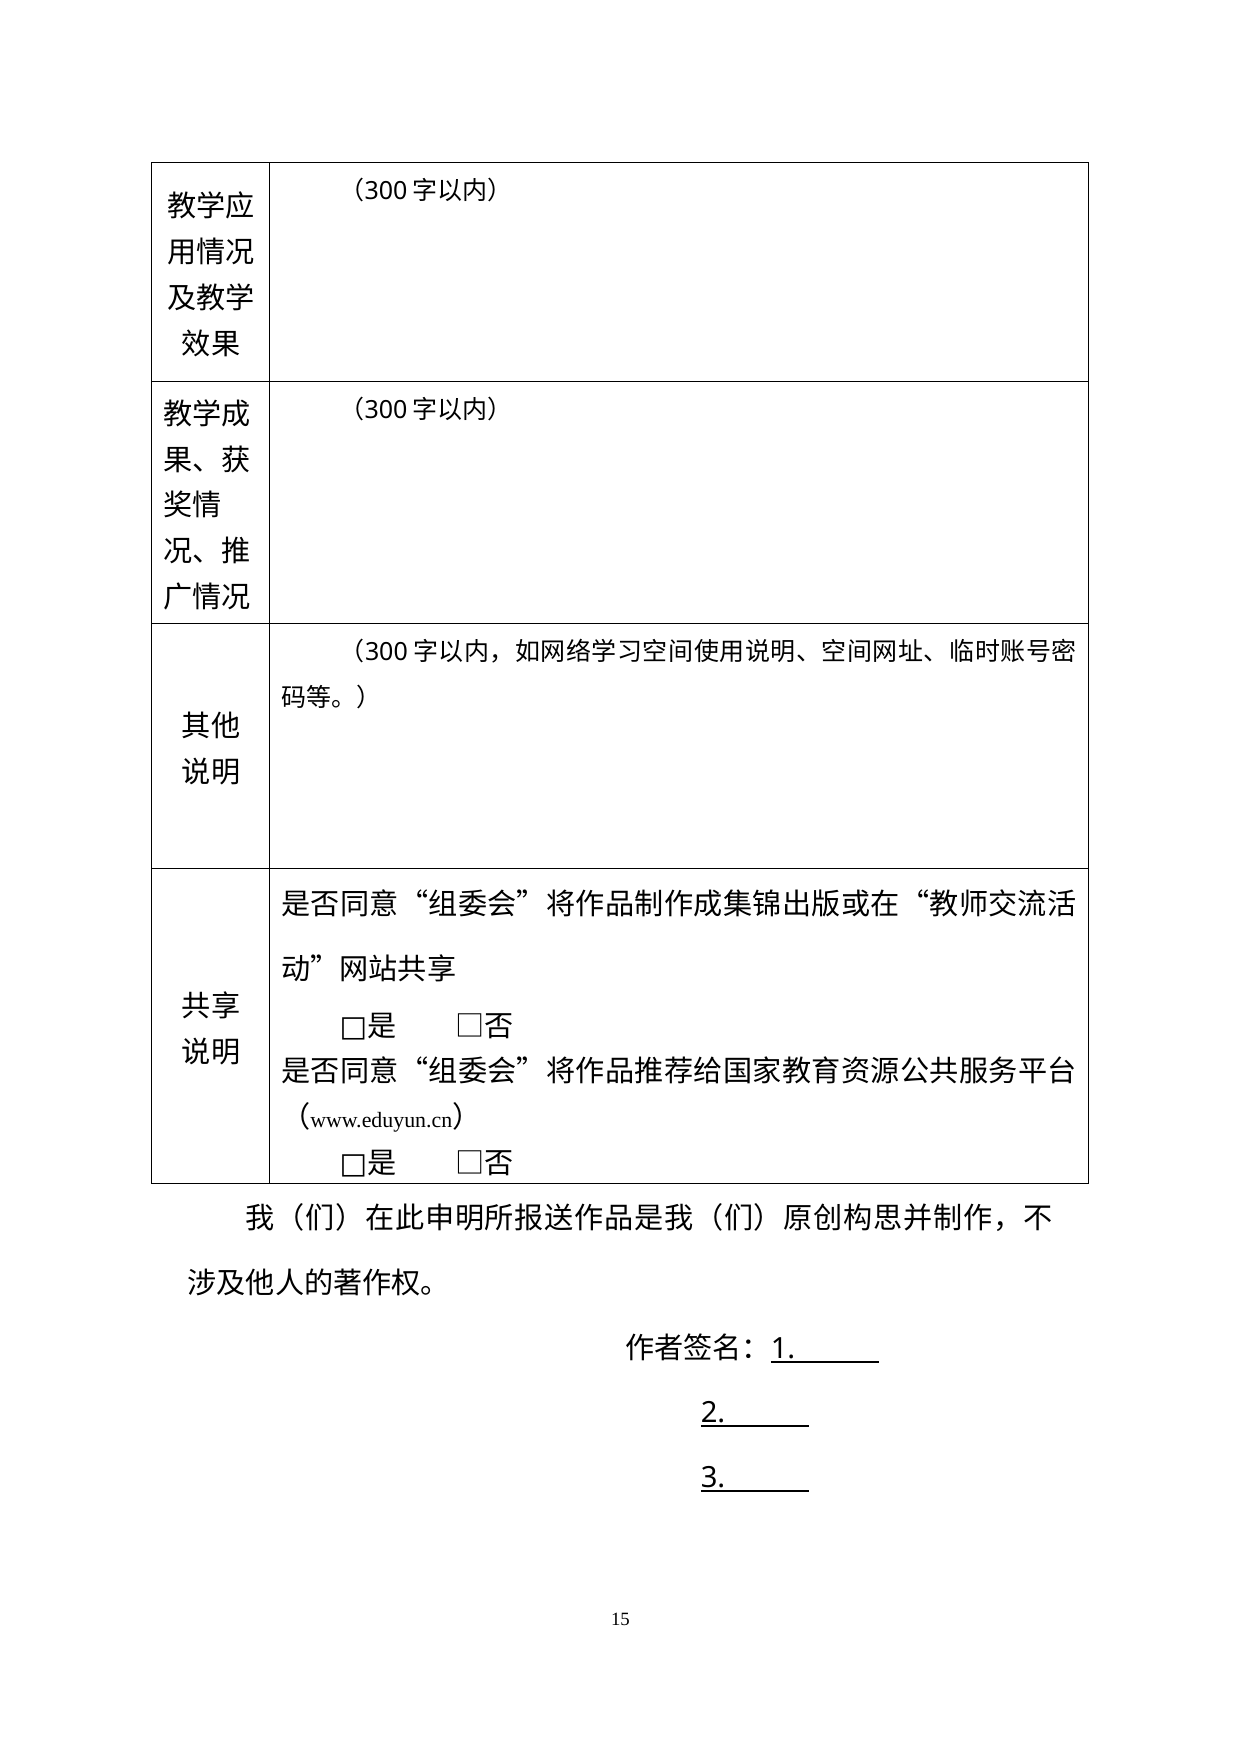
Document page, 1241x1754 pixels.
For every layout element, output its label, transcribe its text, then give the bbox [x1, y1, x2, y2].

text 2. [187, 1379, 1053, 1444]
table_cell （300字以内） [270, 382, 1088, 623]
table_cell （300字以内，如网络学习空间使用说明、空间网址、临时账号密码等。） [270, 624, 1088, 868]
table_cell 教学成果、获奖情况、推广情况 [152, 382, 269, 623]
table_cell 共享 说明 [152, 869, 269, 1183]
table_cell 其他 说明 [152, 624, 269, 868]
table_cell （300字以内） [270, 163, 1088, 381]
text 3. [187, 1444, 1053, 1509]
text 我（们）在此申明所报送作品是我（们）原创构思并制作，不涉及他人的著作权。 [187, 1184, 1053, 1314]
table_cell 是否同意“组委会”将作品制作成集锦出版或在“教师交流活动”网站共享 □是 □否 是否同意“组委会”将作品推荐给国家教育资源公共服务平台（www.eduyun.cn） □是 □否 [270, 869, 1088, 1183]
text 作者签名：1. [187, 1314, 1053, 1379]
table_cell 教学应用情况及教学效果 [152, 163, 269, 381]
